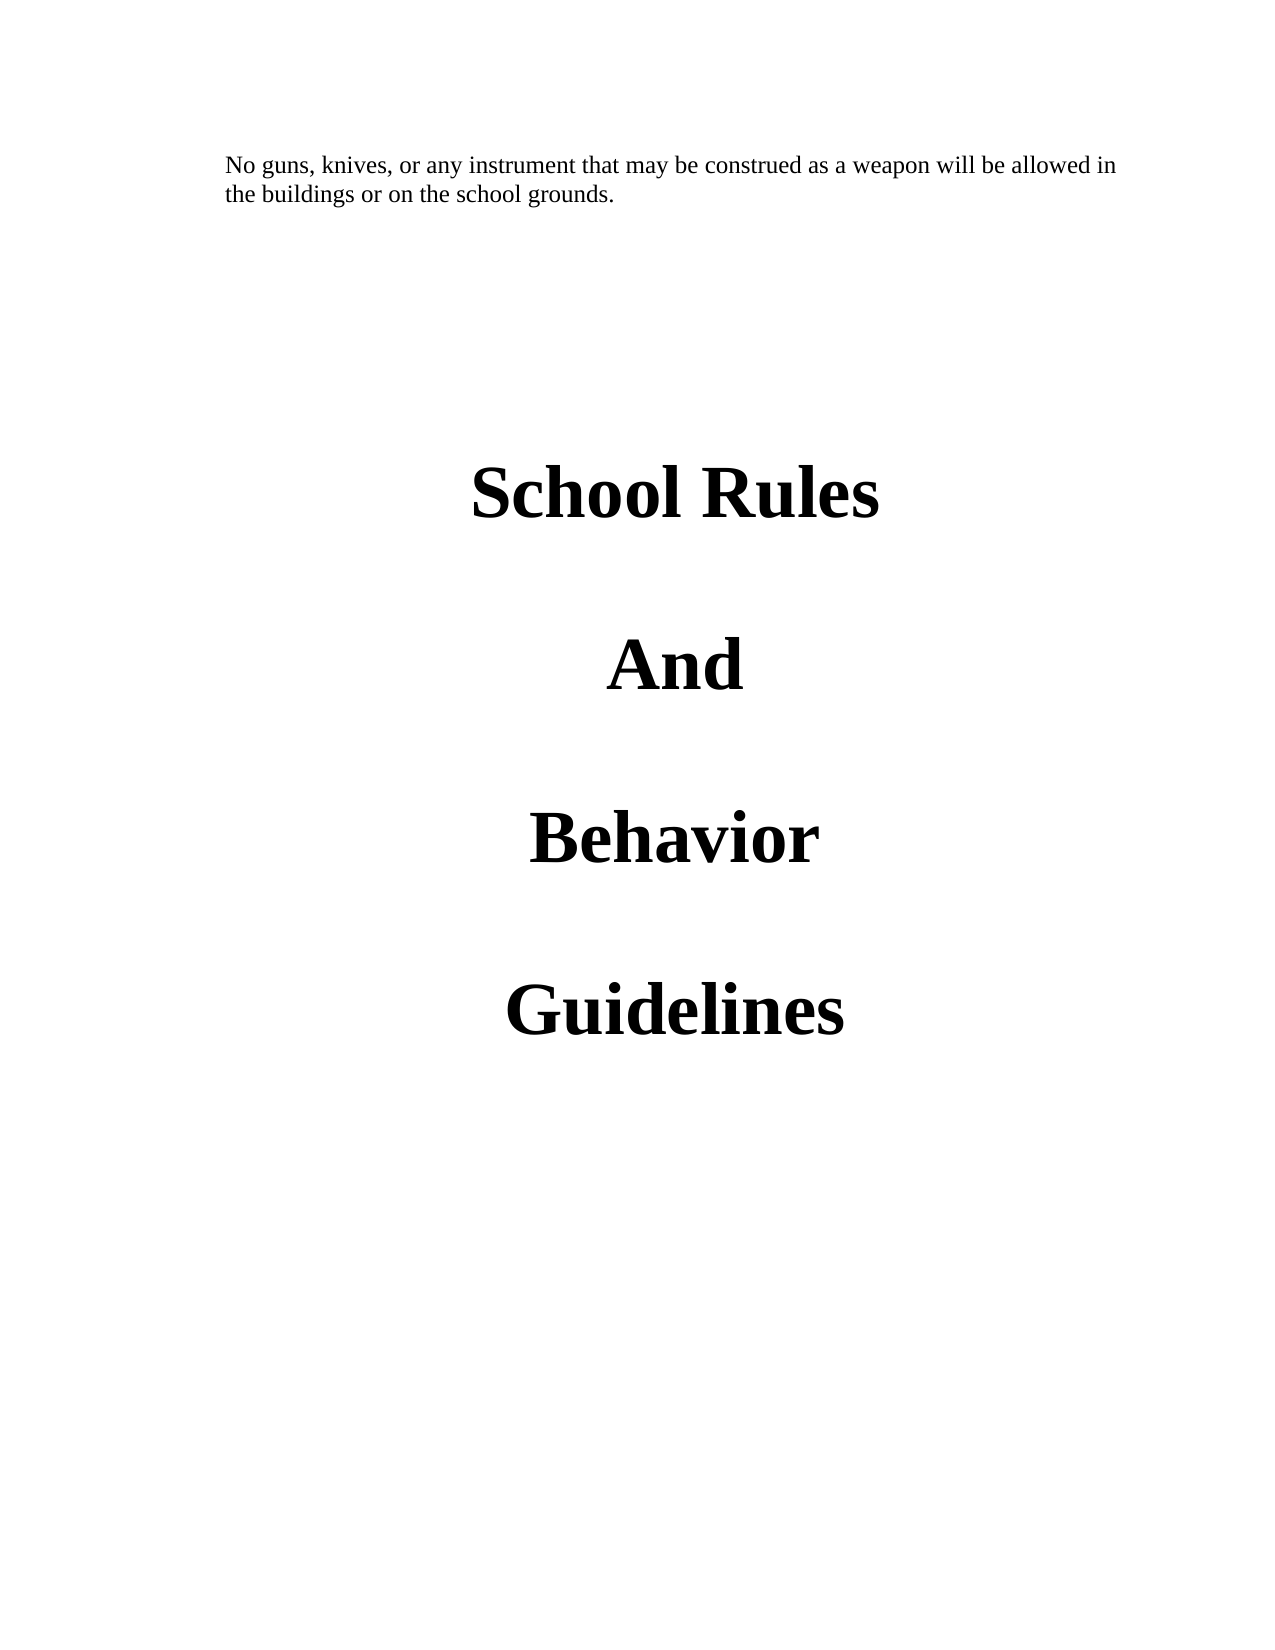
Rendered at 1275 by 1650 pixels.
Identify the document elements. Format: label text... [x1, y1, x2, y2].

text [225, 150, 1125, 207]
text And [225, 619, 1125, 706]
text Guidelines [225, 964, 1125, 1051]
text Behavior [225, 792, 1125, 878]
text School Rules [225, 447, 1125, 533]
